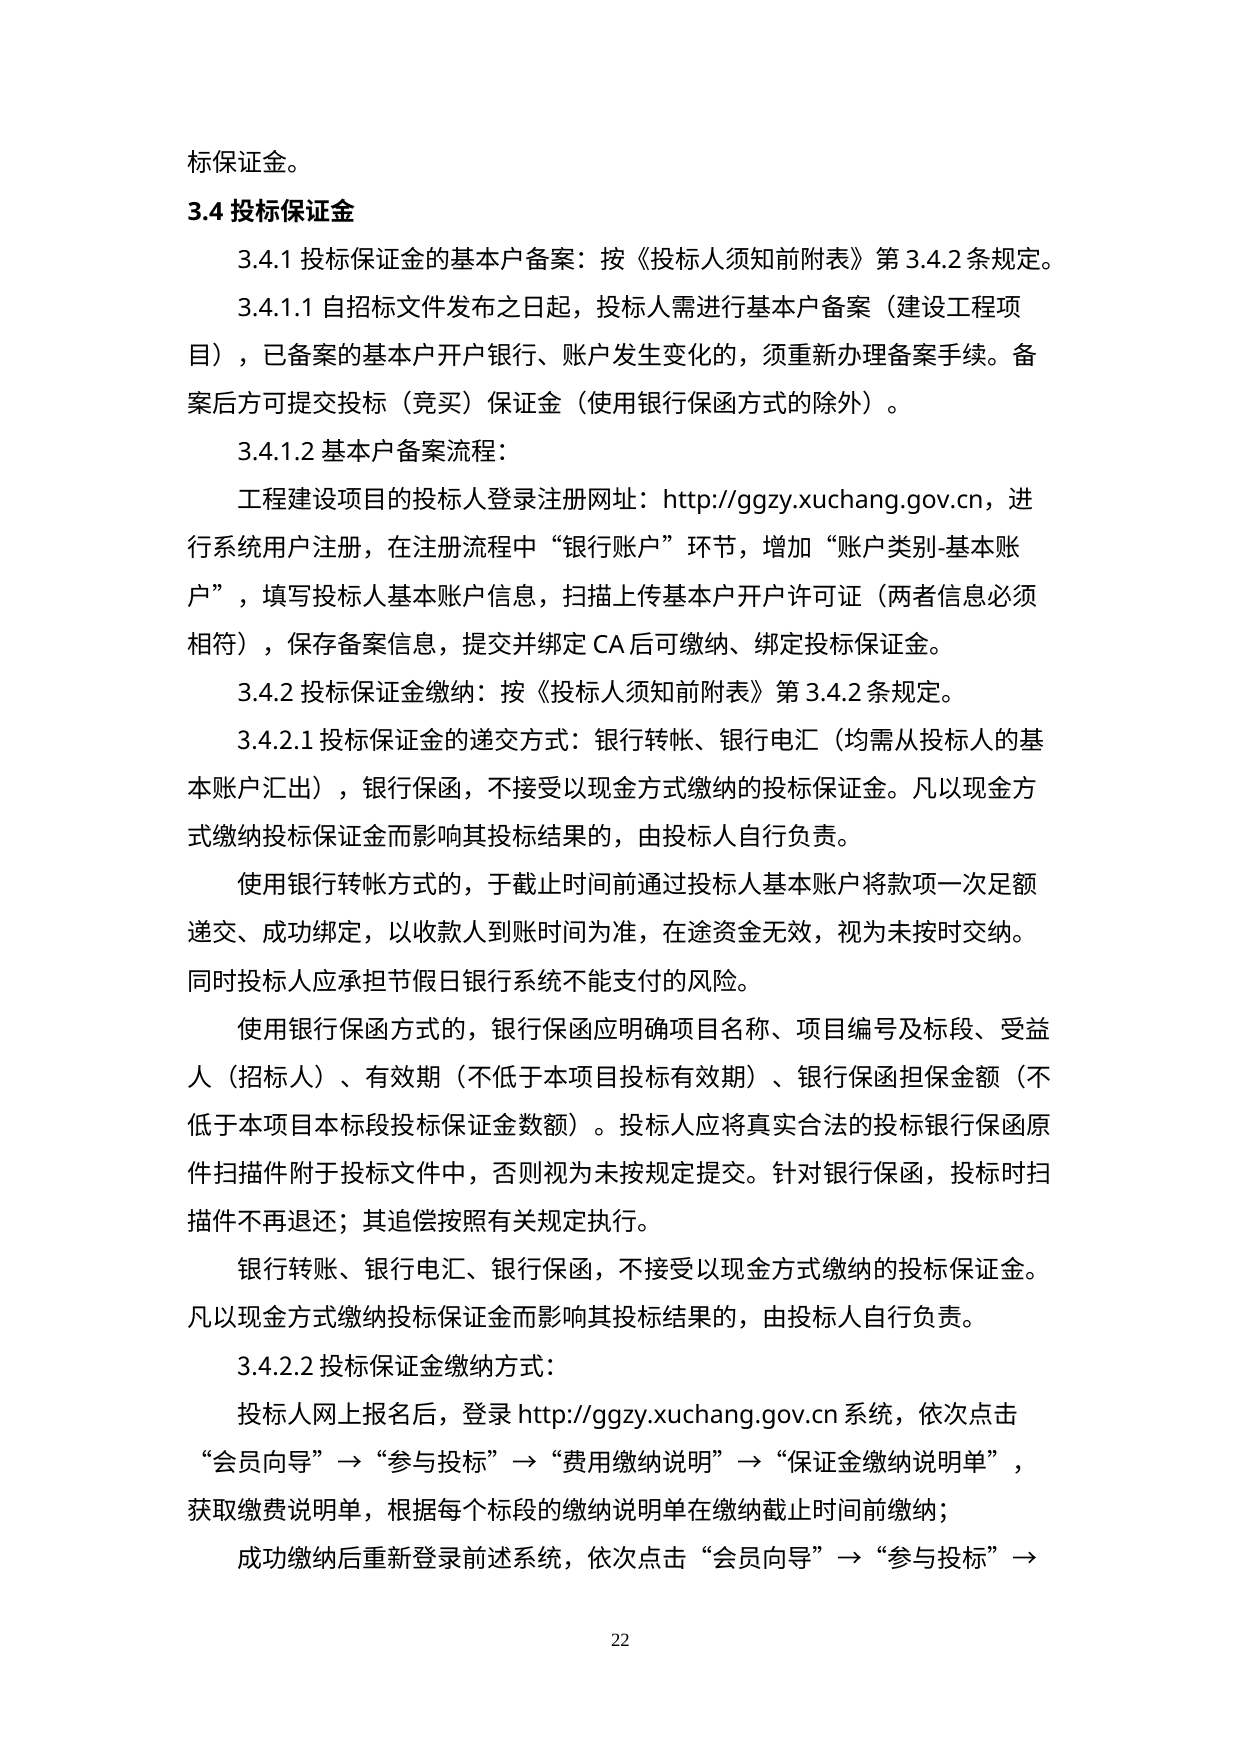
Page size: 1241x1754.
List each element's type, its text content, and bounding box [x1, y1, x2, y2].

text 3.4 投标保证金 [187, 185, 1053, 233]
text 3.4.1.1 自招标文件发布之日起，投标人需进行基本户备案（建设工程项目），已备案的基本户开户银行、账户发生变化的，须重新办理备案手续。备案后方可提交投标（竞买）保证金（使用银行保函方式的除外）。 [187, 281, 1053, 426]
text 工程建设项目的投标人登录注册网址：http://ggzy.xuchang.gov.cn，进行系统用户注册，在注册流程中“银行账户”环节，增加“账户类别-基本账户”，填写投标人基本账户信息，扫描上传基本户开户许可证（两者信息必须相符），保存备案信息，提交并绑定CA后可缴纳、绑定投标保证金。 [187, 474, 1053, 666]
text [187, 1533, 1053, 1581]
text 使用银行保函方式的，银行保函应明确项目名称、项目编号及标段、受益人（招标人）、有效期（不低于本项目投标有效期）、银行保函担保金额（不低于本项目本标段投标保证金数额）。投标人应将真实合法的投标银行保函原件扫描件附于投标文件中，否则视为未按规定提交。针对银行保函，投标时扫描件不再退还；其追偿按照有关规定执行。 [187, 1003, 1053, 1244]
text 3.4.2.2 投标保证金缴纳方式： [187, 1340, 1053, 1388]
text 银行转账、银行电汇、银行保函，不接受以现金方式缴纳的投标保证金。凡以现金方式缴纳投标保证金而影响其投标结果的，由投标人自行负责。 [187, 1244, 1053, 1340]
text 使用银行转帐方式的，于截止时间前通过投标人基本账户将款项一次足额递交、成功绑定，以收款人到账时间为准，在途资金无效，视为未按时交纳。同时投标人应承担节假日银行系统不能支付的风险。 [187, 859, 1053, 1003]
text 3.4.1 投标保证金的基本户备案：按《投标人须知前附表》第3.4.2条规定。 [187, 233, 1053, 281]
text 3.4.2.1 投标保证金的递交方式：银行转帐、银行电汇（均需从投标人的基本账户汇出），银行保函，不接受以现金方式缴纳的投标保证金。凡以现金方式缴纳投标保证金而影响其投标结果的，由投标人自行负责。 [187, 714, 1053, 859]
text 3.4.1.2 基本户备案流程： [187, 426, 1053, 474]
text 投标人网上报名后，登录http://ggzy.xuchang.gov.cn系统，依次点击“会员向导”→“参与投标”→“费用缴纳说明”→“保证金缴纳说明单”，获取缴费说明单，根据每个标段的缴纳说明单在缴纳截止时间前缴纳； [187, 1388, 1053, 1533]
text 3.4.2 投标保证金缴纳：按《投标人须知前附表》第3.4.2条规定。 [187, 666, 1053, 714]
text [187, 137, 1053, 185]
